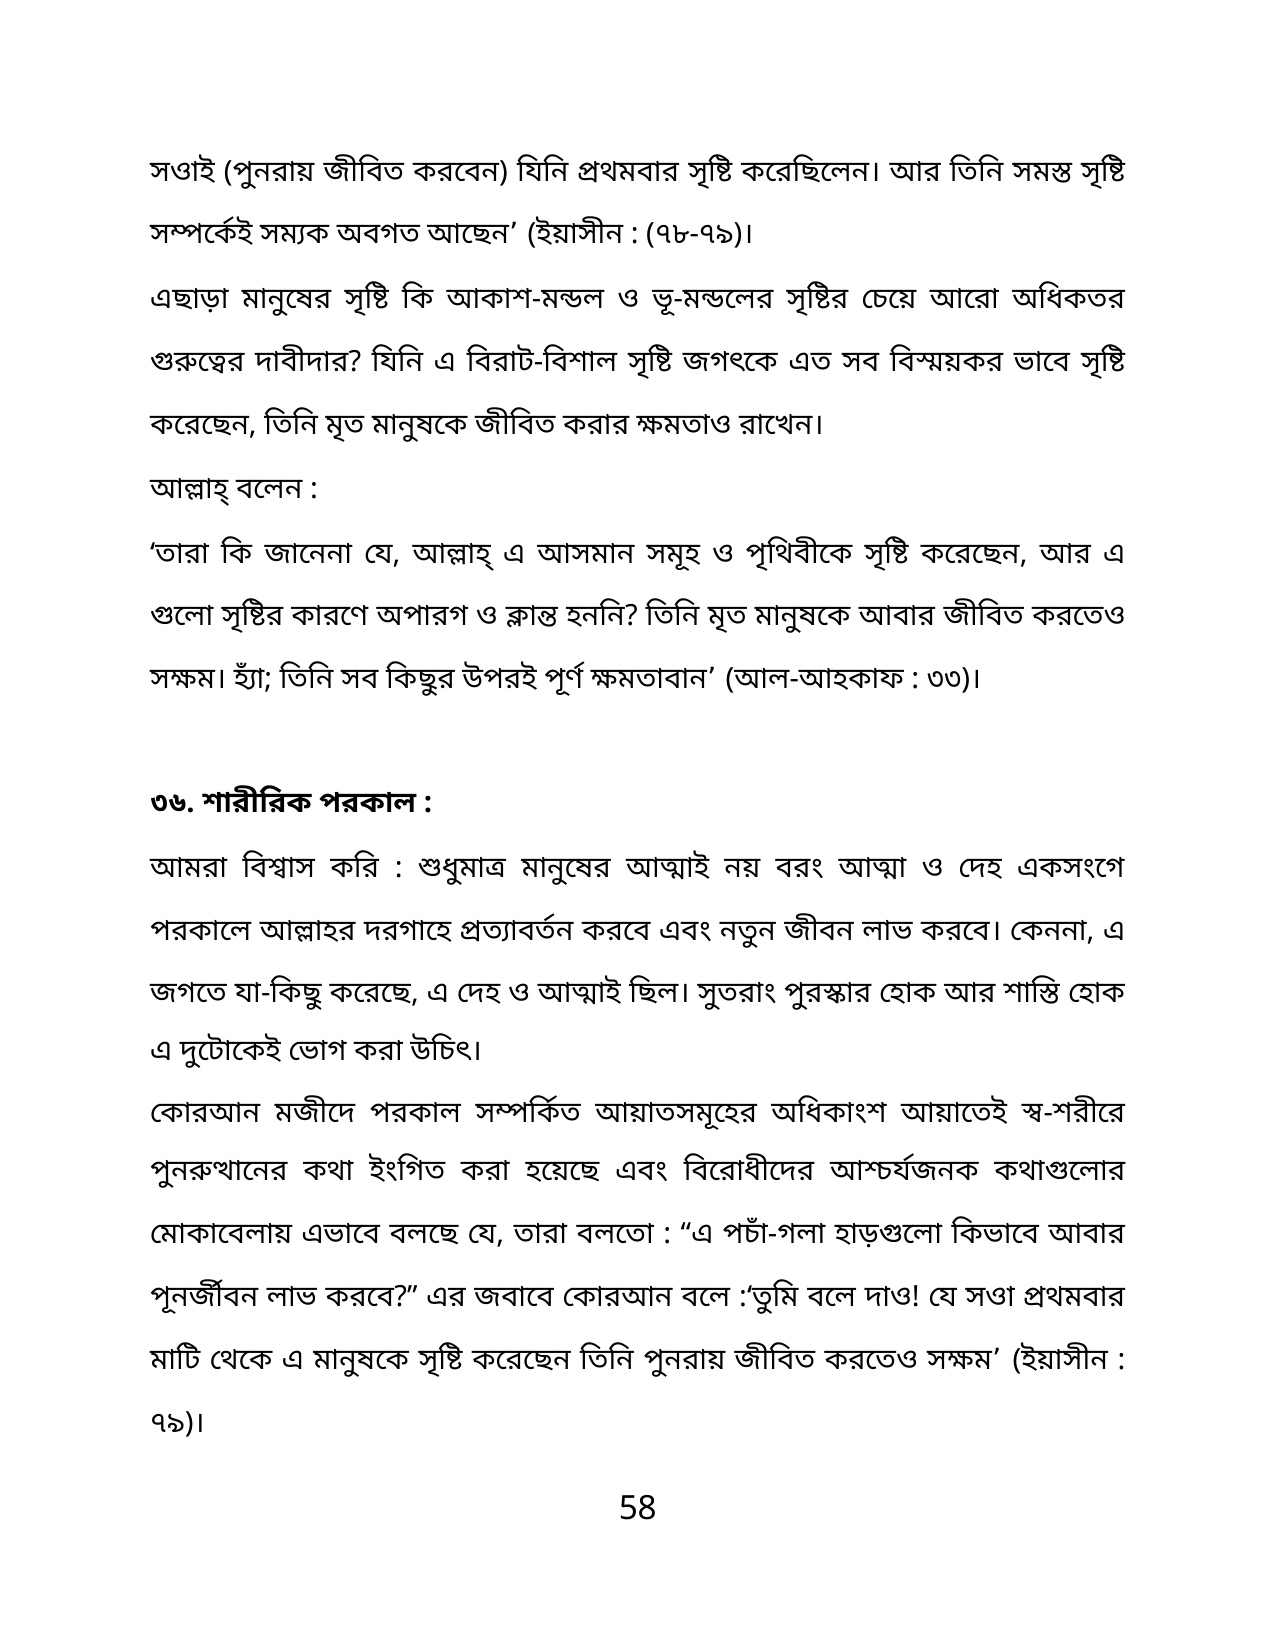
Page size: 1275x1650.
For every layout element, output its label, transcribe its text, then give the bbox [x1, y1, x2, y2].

text ৩৬. শারীরিক পরকাল : [150, 781, 1125, 824]
text ‘তারা কি জানেনা যে, আল্লাহ্ এ আসমান সমূহ ও পৃথিবীকে সৃষ্টি করেছেন, আর এ গুলো সৃষ্টির কারণে অপারগ ও ক্লান্ত হননি? তিনি মৃত মানুষকে আবার জীবিত করতেও সক্ষম। হ্যাঁ; তিনি সব কিছুর উপরই পূর্ণ ক্ষমতাবান’ (আল-আহকাফ : ৩৩)। [150, 532, 1125, 701]
text আমরা বিশ্বাস করি : শুধুমাত্র মানুষের আত্মাই নয় বরং আত্মা ও দেহ একসংগে পরকালে আল্লাহর দরগাহে প্রত্যাবর্তন করবে এবং নতুন জীবন লাভ করবে। কেননা, এ জগতে যা-কিছু করেছে, এ দেহ ও আত্মাই ছিল। সুতরাং পুরস্কার হোক আর শাস্তি হোক এ দুটোকেই ভোগ করা উচিৎ। [150, 846, 1125, 1072]
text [150, 150, 1125, 256]
text এছাড়া মানুষের সৃষ্টি কি আকাশ-মন্ডল ও ভূ-মন্ডলের সৃষ্টির চেয়ে আরো অধিকতর গুরুত্বের দাবীদার? যিনি এ বিরাট-বিশাল সৃষ্টি জগৎকে এত সব বিস্ময়কর ভাবে সৃষ্টি করেছেন, তিনি মৃত মানুষকে জীবিত করার ক্ষমতাও রাখেন। [150, 277, 1125, 446]
text আল্লাহ্ বলেন : [150, 467, 1125, 510]
text কোরআন মজীদে পরকাল সম্পর্কিত আয়াতসমূহের অধিকাংশ আয়াতেই স্ব-শরীরে পুনরুত্থানের কথা ইংগিত করা হয়েছে এবং বিরোধীদের আশ্চর্যজনক কথাগুলোর মোকাবেলায় এভাবে বলছে যে, তারা বলতো : “এ পচাঁ-গলা হাড়গুলো কিভাবে আবার পূনর্জীবন লাভ করবে?” এর জবাবে কোরআন বলে :‘তুমি বলে দাও! যে সওা প্রথমবার মাটি থেকে এ মানুষকে সৃষ্টি করেছেন তিনি পুনরায় জীবিত করতেও সক্ষম’ (ইয়াসীন : ৭৯)। [150, 1092, 1125, 1444]
